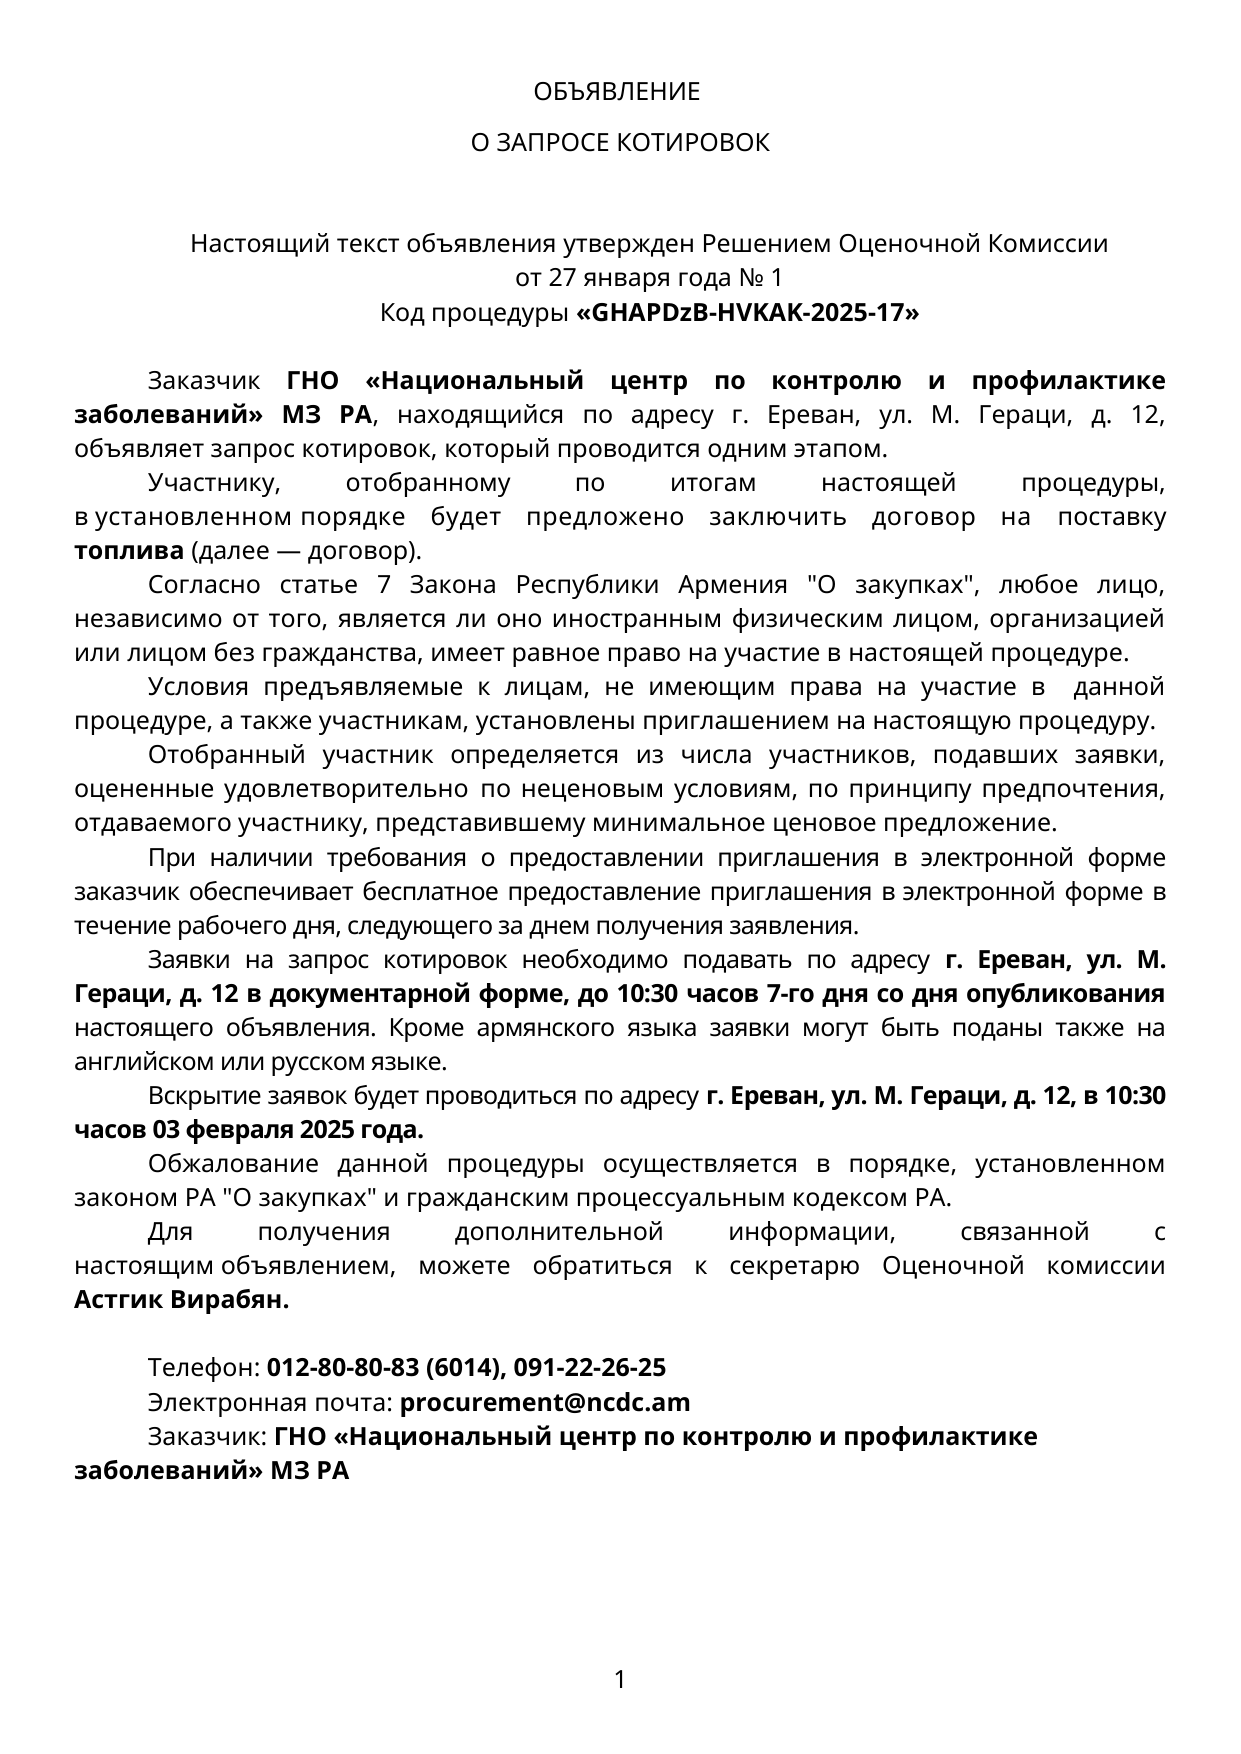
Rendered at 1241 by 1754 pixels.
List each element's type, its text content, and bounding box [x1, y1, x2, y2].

text от 27 января года № 1 [74, 260, 1167, 294]
text Для получения дополнительной информации, связанной с настоящим объявлением, можете обратиться к секретарю Оценочной комиссии Астгик Вирабян. [74, 1214, 1167, 1316]
text Вскрытие заявок будет проводиться по адресу г. Ереван, ул. М. Гераци, д. 12, в 10:30 часов 03 февраля 2025 года. [74, 1078, 1167, 1146]
text Заказчик ГНО «Национальный центр по контролю и профилактике заболеваний» МЗ РА, находящийся по адресу г. Ереван, ул. М. Гераци, д. 12, объявляет запрос котировок, который проводится одним этапом. [74, 362, 1167, 464]
text Заказчик: ГНО «Национальный центр по контролю и профилактике заболеваний» МЗ РА [74, 1418, 1167, 1486]
text Электронная почта: procurement@ncdc.am [74, 1384, 1167, 1418]
text При наличии требования о предоставлении приглашения в электронной форме заказчик обеспечивает бесплатное предоставление приглашения в электронной форме в течение рабочего дня, следующего за днем получения заявления. [74, 839, 1167, 941]
text О ЗАПРОСЕ КОТИРОВОК [74, 124, 1167, 159]
text Телефон: 012-80-80-83 (6014), 091-22-26-25 [74, 1350, 1167, 1384]
text ОБЪЯВЛЕНИЕ [74, 74, 1167, 108]
text Код процедуры «GHAPDzB-HVKAK-2025-17» [74, 294, 1167, 328]
text Условия предъявляемые к лицам, не имеющим права на участие в данной процедуре, а также участникам, установлены приглашением на настоящую процедуру. [74, 669, 1167, 737]
text Обжалование данной процедуры осуществляется в порядке, установленном законом РА "О закупках" и гражданским процессуальным кодексом РА. [74, 1146, 1167, 1214]
text Отобранный участник определяется из числа участников, подавших заявки, оцененные удовлетворительно по неценовым условиям, по принципу предпочтения, отдаваемого участнику, представившему минимальное ценовое предложение. [74, 737, 1167, 839]
text Настоящий текст объявления утвержден Решением Оценочной Комиссии [74, 226, 1167, 260]
text Участнику, отобранному по итогам настоящей процедуры, в установленном порядке будет предложено заключить договор на поставку топлива (далее — договор). [74, 464, 1167, 567]
text Заявки на запрос котировок необходимо подавать по адресу г. Ереван, ул. М. Гераци, д. 12 в документарной форме, до 10:30 часов 7-го дня со дня опубликования настоящего объявления. Кроме армянского языка заявки могут быть поданы также на английском или русском языке. [74, 941, 1167, 1078]
text Согласно статье 7 Закона Республики Армения "О закупках", любое лицо, независимо от того, является ли оно иностранным физическим лицом, организацией или лицом без гражданства, имеет равное право на участие в настоящей процедуре. [74, 567, 1167, 669]
